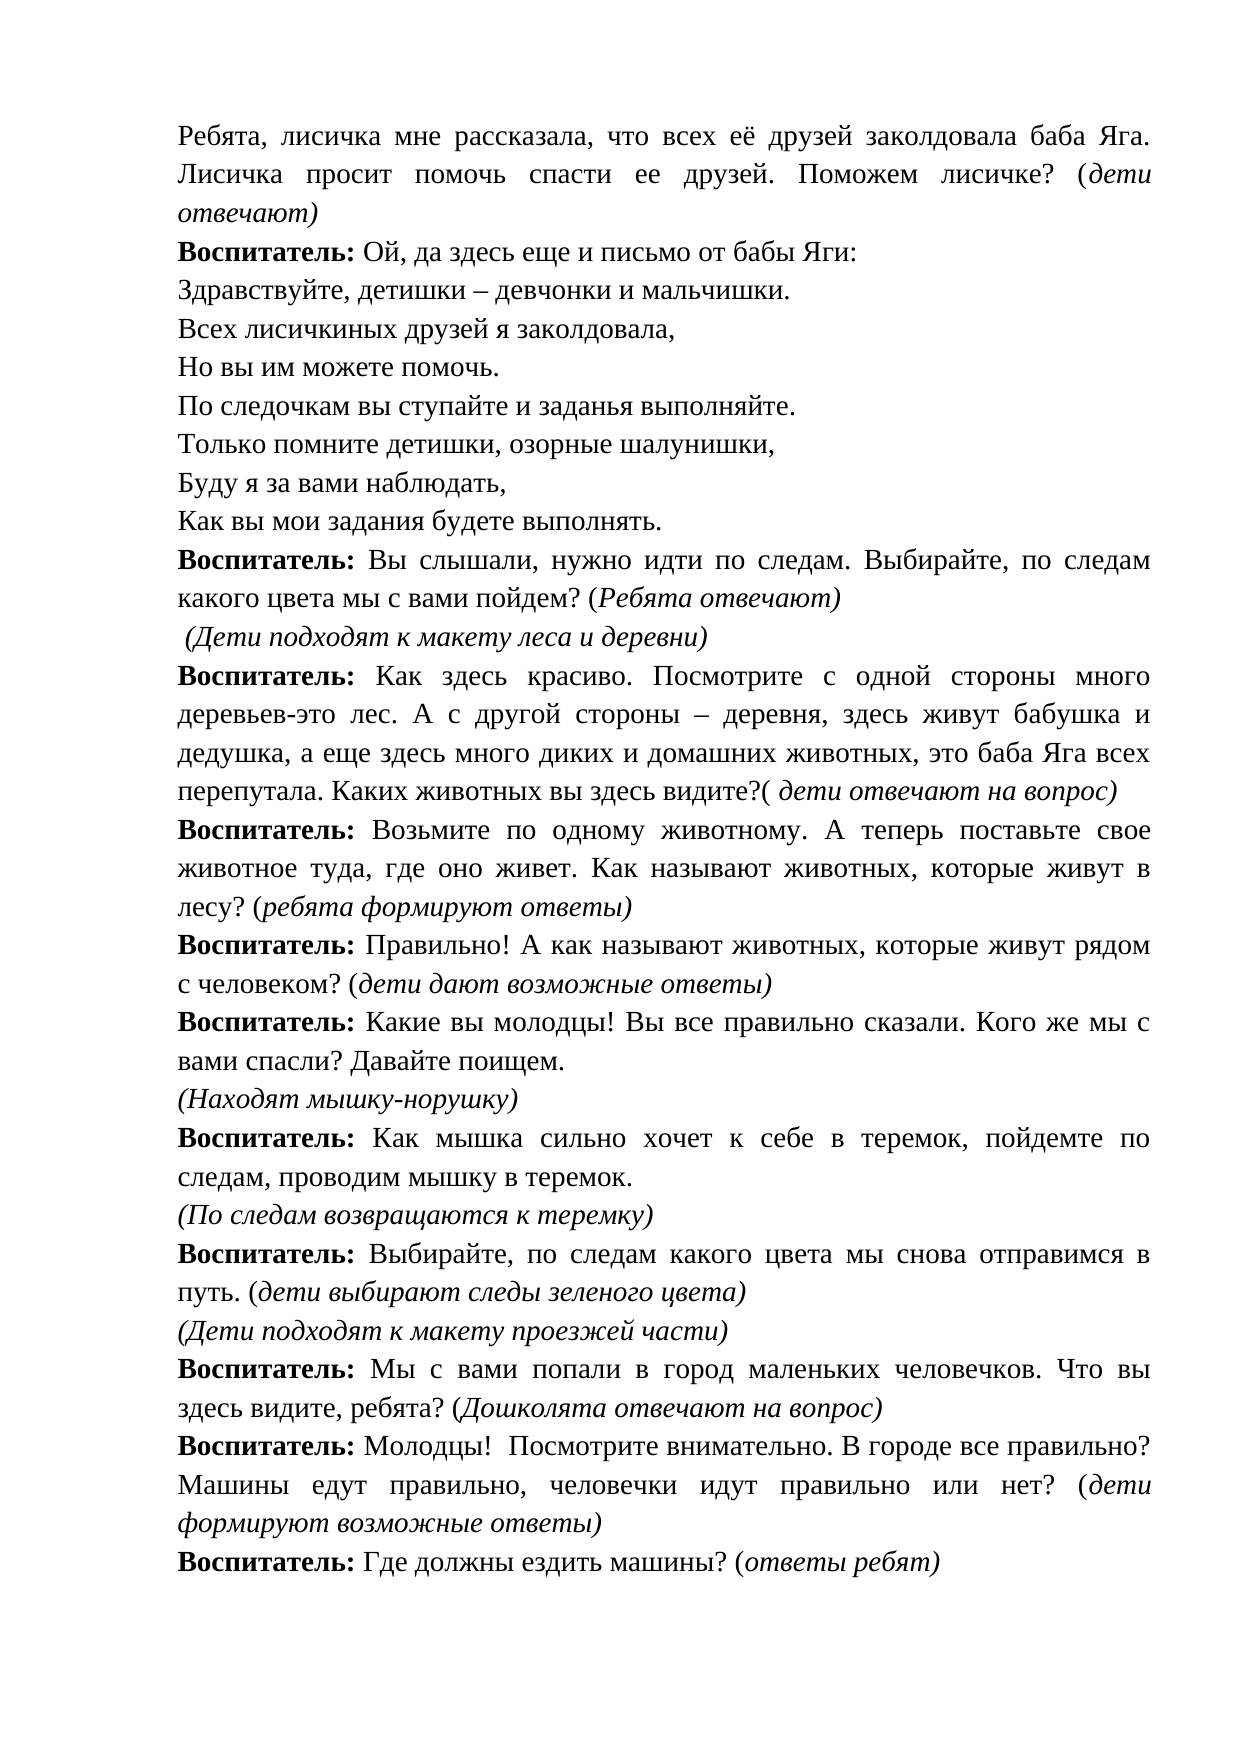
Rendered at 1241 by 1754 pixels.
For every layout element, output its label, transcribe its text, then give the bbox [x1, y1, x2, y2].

text Воспитатель: Правильно! А как называют животных, которые живут рядом с человеком? (дети дают возможные ответы) [177, 927, 1152, 999]
text Только помните детишки, озорные шалунишки, [177, 426, 1152, 460]
text Воспитатель: Какие вы молодцы! Вы все правильно сказали. Кого же мы с вами спасли? Давайте поищем. [177, 1004, 1152, 1077]
text Воспитатель: Вы слышали, нужно идти по следам. Выбирайте, по следам какого цвета мы с вами пойдем? (Ребята отвечают) [177, 542, 1152, 614]
text Воспитатель: Как здесь красиво. Посмотрите с одной стороны много деревьев-это лес. А с другой стороны – деревня, здесь живут бабушка и дедушка, а еще здесь много диких и домашних животных, это баба Яга всех перепутала. Каких животных вы здесь видите?( дети отвечают на вопрос) [177, 658, 1152, 807]
text Воспитатель: Выбирайте, по следам какого цвета мы снова отправимся в путь. (дети выбирают следы зеленого цвета) [177, 1236, 1152, 1308]
text Буду я за вами наблюдать, [177, 465, 1152, 498]
text По следочкам вы ступайте и заданья выполняйте. [177, 388, 1152, 421]
text Воспитатель: Как мышка сильно хочет к себе в теремок, пойдемте по следам, проводим мышку в теремок. [177, 1120, 1152, 1192]
text Но вы им можете помочь. [177, 349, 1152, 383]
text (Находят мышку-норушку) [177, 1082, 1152, 1115]
text (По следам возвращаются к теремку) [177, 1197, 1152, 1231]
text Воспитатель: Возьмите по одному животному. А теперь поставьте свое животное туда, где оно живет. Как называют животных, которые живут в лесу? (ребята формируют ответы) [177, 812, 1152, 922]
text Ребята, лисичка мне рассказала, что всех её друзей заколдовала баба Яга. Лисичка просит помочь спасти ее друзей. Поможем лисичке? (дети отвечают) [177, 118, 1152, 229]
text Как вы мои задания будете выполнять. [177, 503, 1152, 537]
text Всех лисичкиных друзей я заколдовала, [177, 311, 1152, 344]
text (Дети подходят к макету проезжей части) [177, 1313, 1152, 1346]
text Воспитатель: Молодцы! Посмотрите внимательно. В городе все правильно? Машины едут правильно, человечки идут правильно или нет? (дети формируют возможные ответы) [177, 1428, 1152, 1539]
text Здравствуйте, детишки – девчонки и мальчишки. [177, 272, 1152, 306]
text (Дети подходят к макету леса и деревни) [177, 619, 1152, 653]
text Воспитатель: Ой, да здесь еще и письмо от бабы Яги: [177, 234, 1152, 267]
text Воспитатель: Где должны ездить машины? (ответы ребят) [177, 1544, 1152, 1578]
text Воспитатель: Мы с вами попали в город маленьких человечков. Что вы здесь видите, ребята? (Дошколята отвечают на вопрос) [177, 1351, 1152, 1423]
